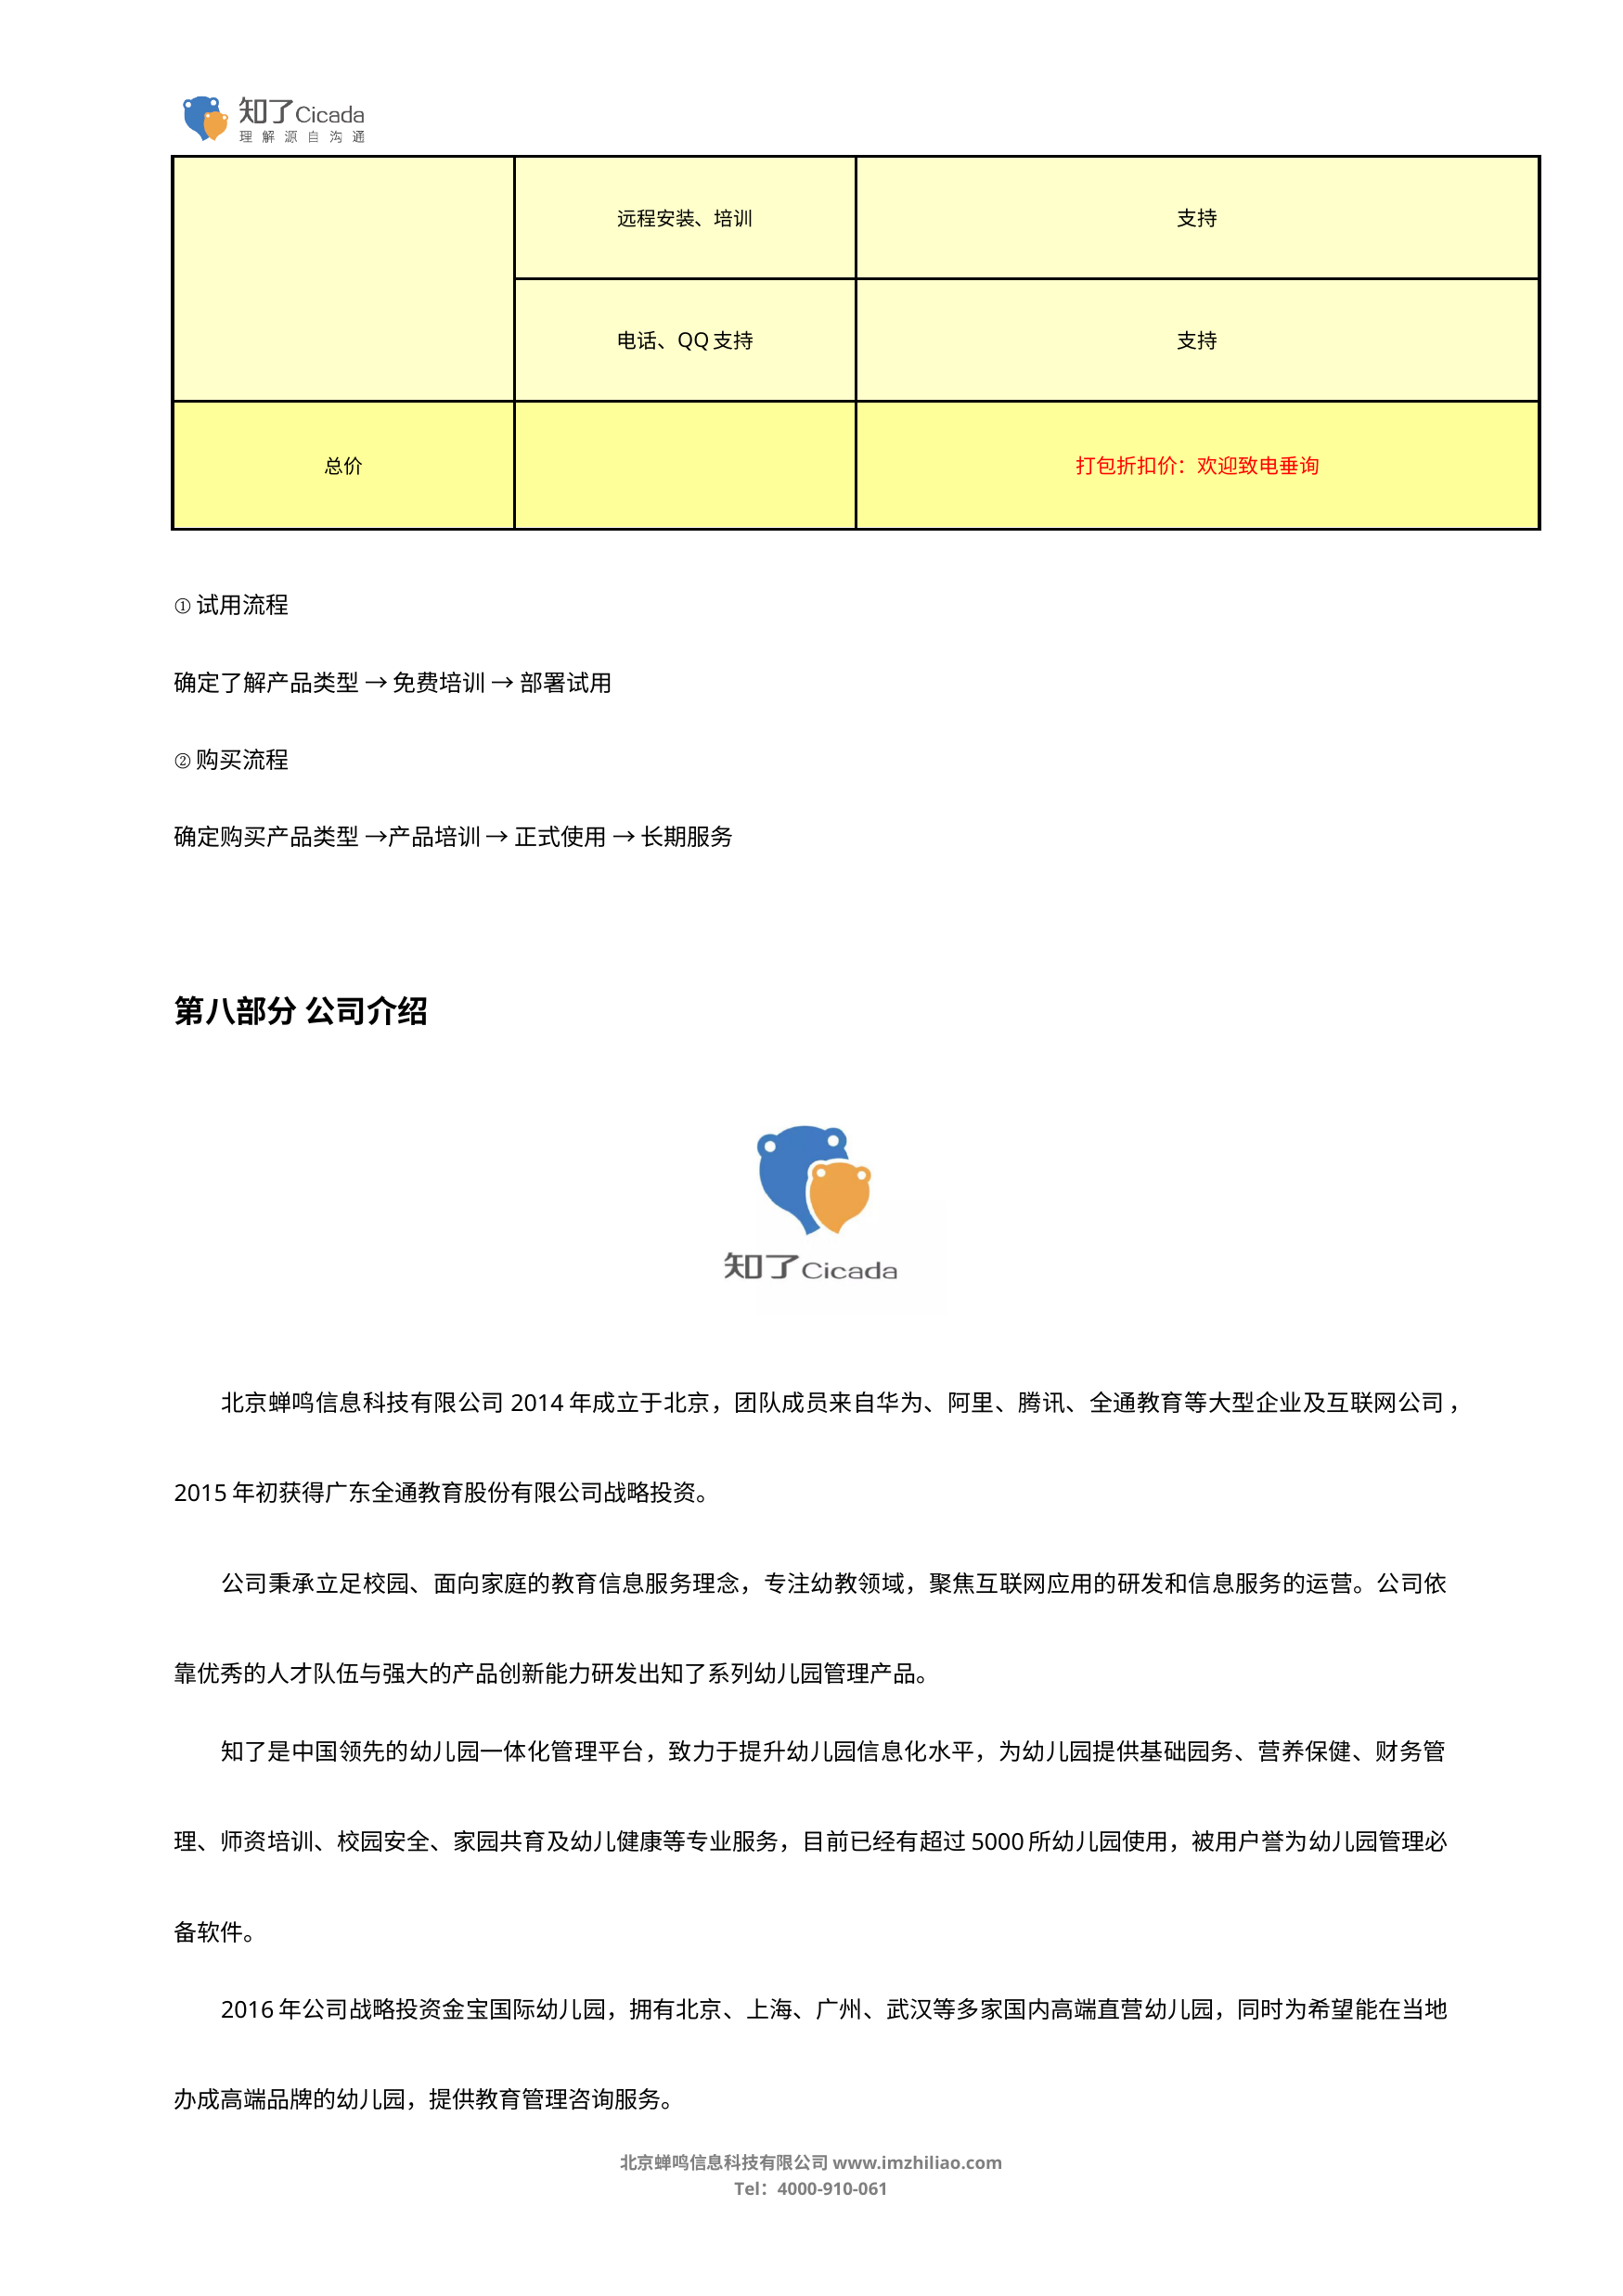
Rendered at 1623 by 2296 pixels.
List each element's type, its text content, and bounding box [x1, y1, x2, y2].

picture [174, 83, 365, 148]
table_cell 服务 [174, 158, 513, 400]
text ①试用流程 [174, 573, 1449, 634]
text 2016年公司战略投资金宝国际幼儿园，拥有北京、上海、广州、武汉等多家国内高端直营幼儿园，同时为希望能在当地办成高端品牌的幼儿园，提供教育管理咨询服务。 [174, 1978, 1449, 2128]
table_cell 电话、QQ支持 [516, 280, 855, 400]
table_cell 远程安装、培训 [516, 158, 855, 277]
table_cell [516, 403, 855, 527]
text 北京蝉鸣信息科技有限公司2014年成立于北京，团队成员来自华为、阿里、腾讯、全通教育等大型企业及互联网公司，2015年初获得广东全通教育股份有限公司战略投资。 公司秉承立足校园、面向家庭的教育信息服务理念，专注幼教领域，聚焦互联网应用的研发和信息服务的运营。公司依靠优秀的人才队伍与强大的产品创新能力研发出知了系列幼儿园管理产品。 [174, 1371, 1449, 1703]
picture [675, 1086, 947, 1315]
text 知了是中国领先的幼儿园一体化管理平台，致力于提升幼儿园信息化水平，为幼儿园提供基础园务、营养保健、财务管理、师资培训、校园安全、家园共育及幼儿健康等专业服务，目前已经有超过5000所幼儿园使用，被用户誉为幼儿园管理必备软件。 [174, 1720, 1449, 1961]
text 确定了解产品类型 → 免费培训 → 部署试用 [174, 651, 1449, 712]
text 确定购买产品类型 →产品培训 → 正式使用 → 长期服务 [174, 805, 1449, 866]
table_cell 支持 [857, 158, 1538, 277]
table_cell 总价 [174, 403, 513, 527]
subtitle 第八部分 公司介绍 [174, 980, 1449, 1040]
table_cell 支持 [857, 280, 1538, 400]
text ②购买流程 [174, 728, 1449, 789]
table_cell 打包折扣价：欢迎致电垂询 [857, 403, 1538, 527]
